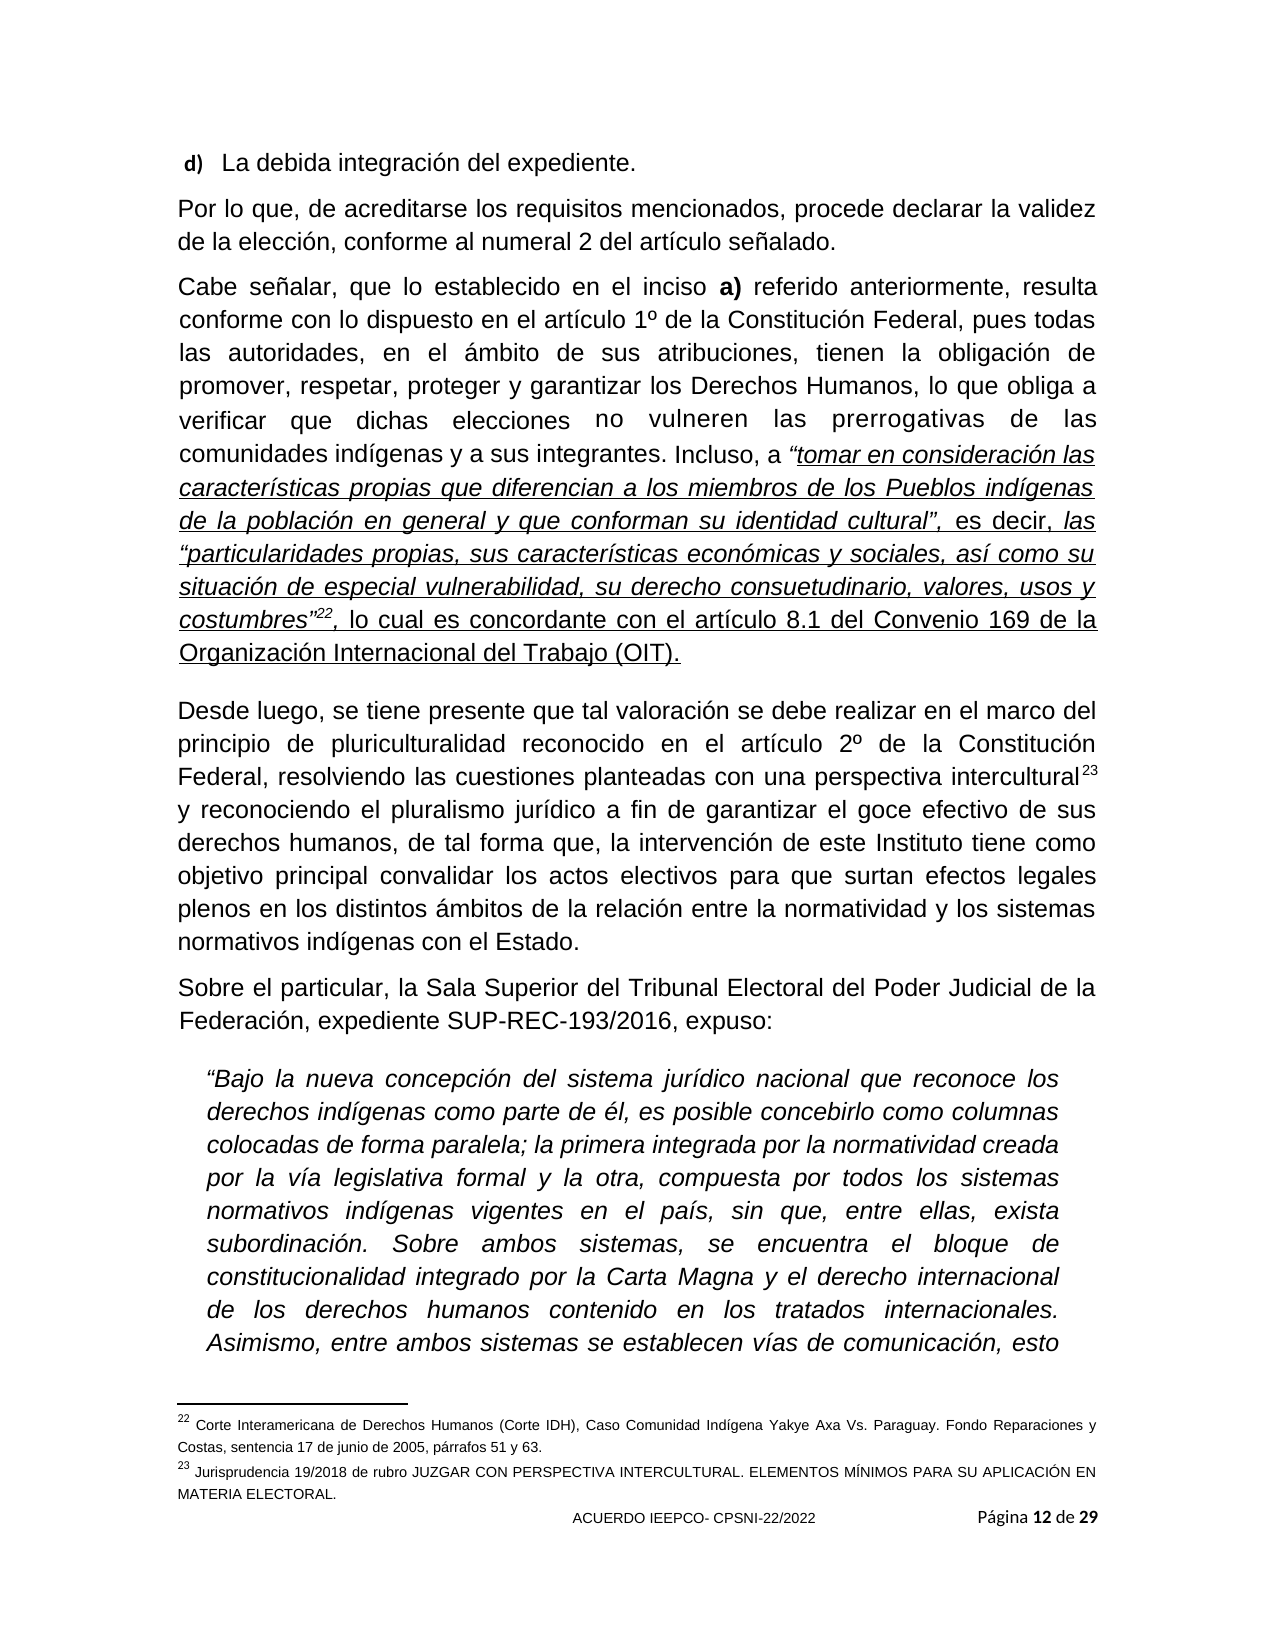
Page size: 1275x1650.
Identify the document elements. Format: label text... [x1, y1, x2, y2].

list La debida integración del expediente. [184, 148, 1098, 177]
text Por lo que, de acreditarse los requisitos mencionados, procede declarar la validez de la elección, conforme al numeral 2 del artículo señalado. [177, 194, 1098, 255]
text Sobre el particular, la Sala Superior del Tribunal Electoral del Poder Judicial de la Federación, expediente SUP-REC-193/2016, expuso: [178, 973, 1098, 1034]
text Cabe señalar, que lo establecido en el inciso a) referido anteriormente, resulta conforme con lo dispuesto en el artículo 1º de la Constitución Federal, pues todas las autoridades, en el ámbito de sus atribuciones, tienen la obligación de promover, respetar, proteger y garantizar los Derechos Humanos, lo que obliga a verificar que dichas elecciones no vulneren las prerrogativas de las comunidades indígenas y a sus integrantes. Incluso, a “tomar en consideración las características propias que diferencian a los miembros de los Pueblos indígenas de la población en general y que conforman su identidad cultural”, es decir, las “particularidades propias, sus características económicas y sociales, así como su situación de especial vulnerabilidad, su derecho consuetudinario, valores, usos y costumbres”, lo cual es concordante con el artículo 8.1 del Convenio 169 de la Organización Internacional del Trabajo (OIT). [178, 272, 1098, 630]
text Desde luego, se tiene presente que tal valoración se debe realizar en el marco del principio de pluriculturalidad reconocido en el artículo 2º de la Constitución Federal, resolviendo las cuestiones planteadas con una perspectiva intercultural y reconociendo el pluralismo jurídico a fin de garantizar el goce efectivo de sus derechos humanos, de tal forma que, la intervención de este Instituto tiene como objetivo principal convalidar los actos electivos para que surtan efectos legales plenos en los distintos ámbitos de la relación entre la normatividad y los sistemas normativos indígenas con el Estado. [177, 696, 1098, 956]
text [206, 1064, 1063, 1357]
